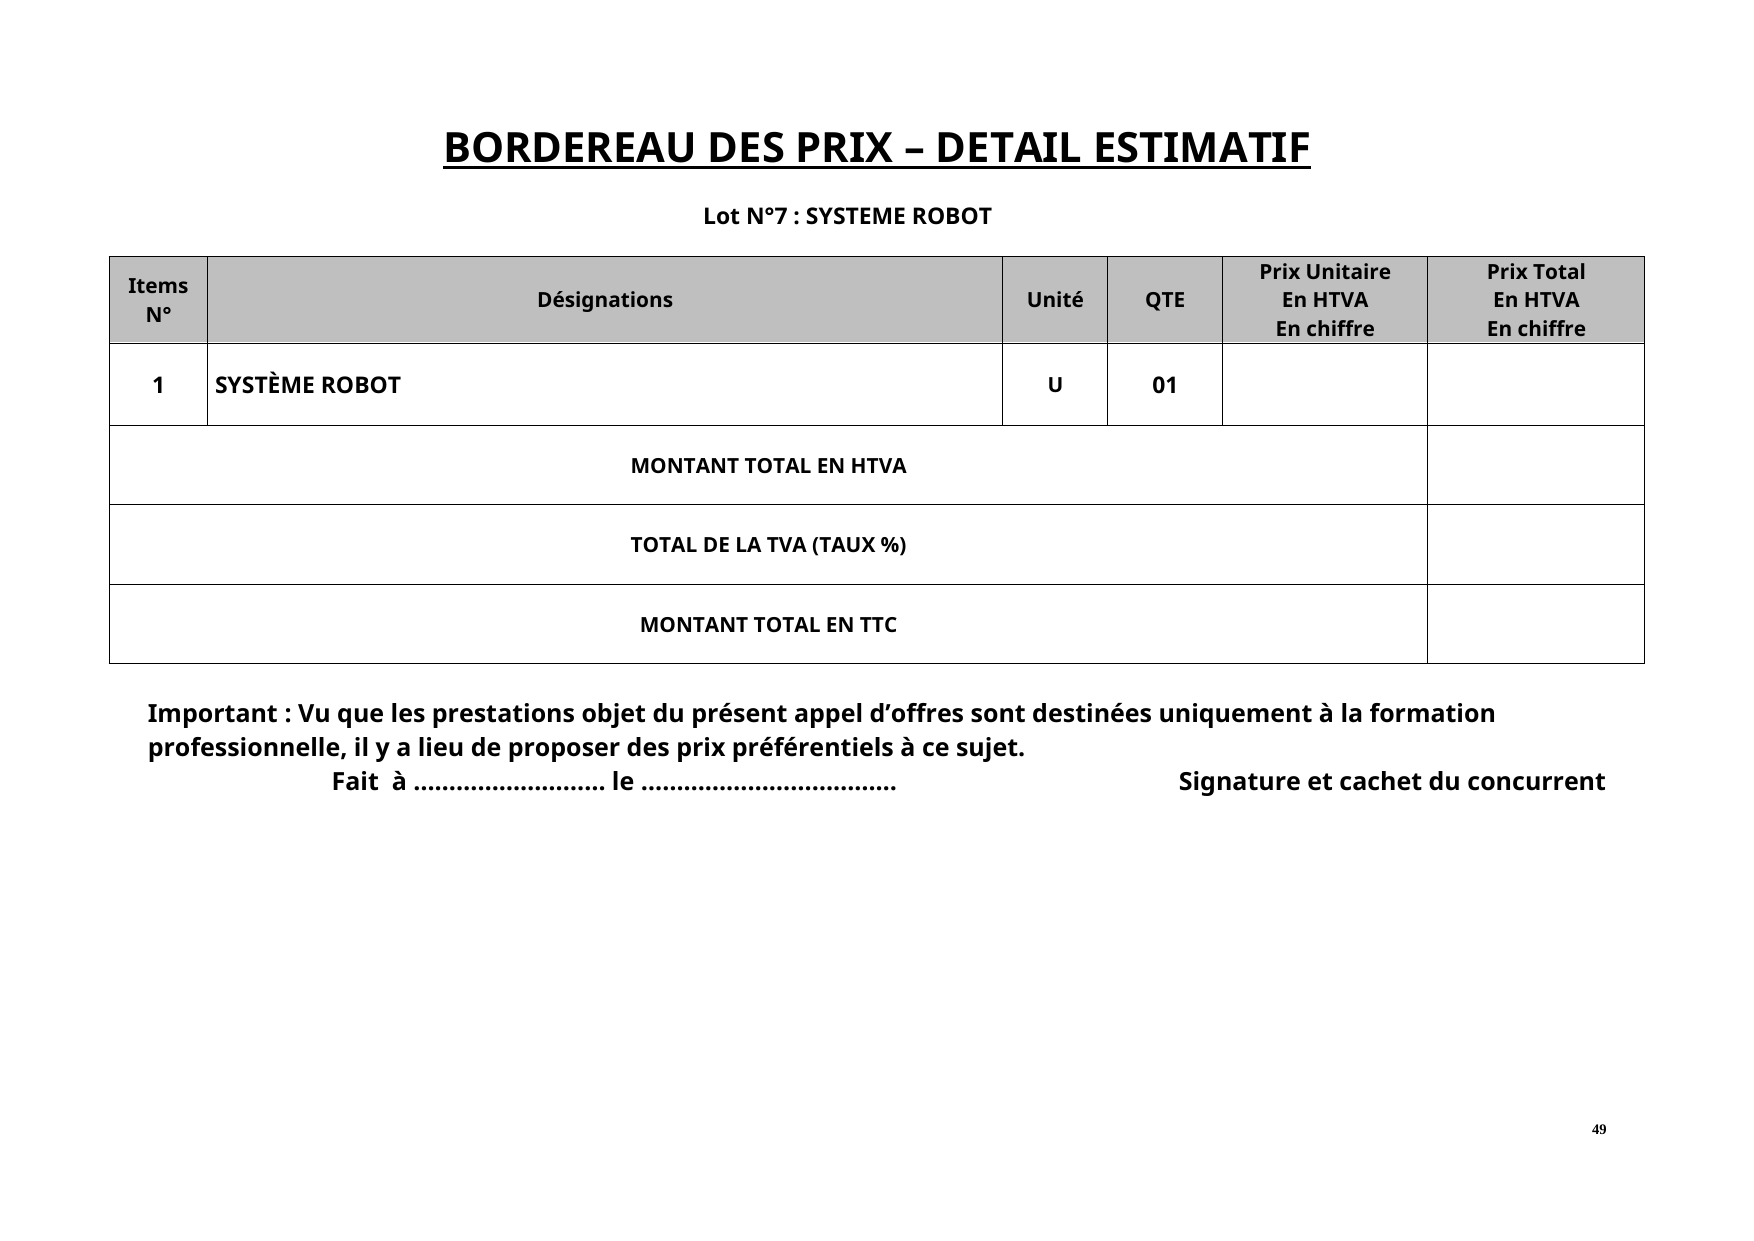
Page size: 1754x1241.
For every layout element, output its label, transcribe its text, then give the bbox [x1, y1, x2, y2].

table_header Prix Total En HTVA En chiffre [1428, 257, 1644, 342]
table_header QTE [1108, 257, 1222, 342]
table_cell 1 [110, 344, 207, 425]
table_cell SYSTÈME ROBOT [208, 344, 1002, 425]
table_cell TOTAL DE LA TVA (TAUX %) [110, 505, 1427, 584]
table_cell U [1003, 344, 1107, 425]
table_cell [1428, 505, 1644, 584]
table_header Prix Unitaire En HTVA En chiffre [1223, 257, 1427, 342]
table_cell 01 [1108, 344, 1222, 425]
table_cell MONTANT TOTAL EN HTVA [110, 426, 1427, 504]
text BORDEREAU DES PRIX – DETAIL ESTIMATIF [148, 118, 1606, 175]
table_header Unité [1003, 257, 1107, 342]
table_cell [1428, 344, 1644, 425]
table_header Items N° [110, 257, 207, 342]
text Important : Vu que les prestations objet du présent appel d’offres sont destinées uniquement à la formation professionnelle, il y a lieu de proposer des prix préférentiels à ce sujet. [148, 696, 1606, 764]
text Lot N°7 : SYSTEME ROBOT [89, 200, 1606, 231]
table_cell [1223, 344, 1427, 425]
text Fait à ……………………… le ……………………………… Signature et cachet du concurrent [148, 764, 1606, 798]
table_cell [1428, 426, 1644, 504]
table_header Désignations [208, 257, 1002, 342]
table_cell MONTANT TOTAL EN TTC [110, 585, 1427, 663]
table_cell [1428, 585, 1644, 663]
